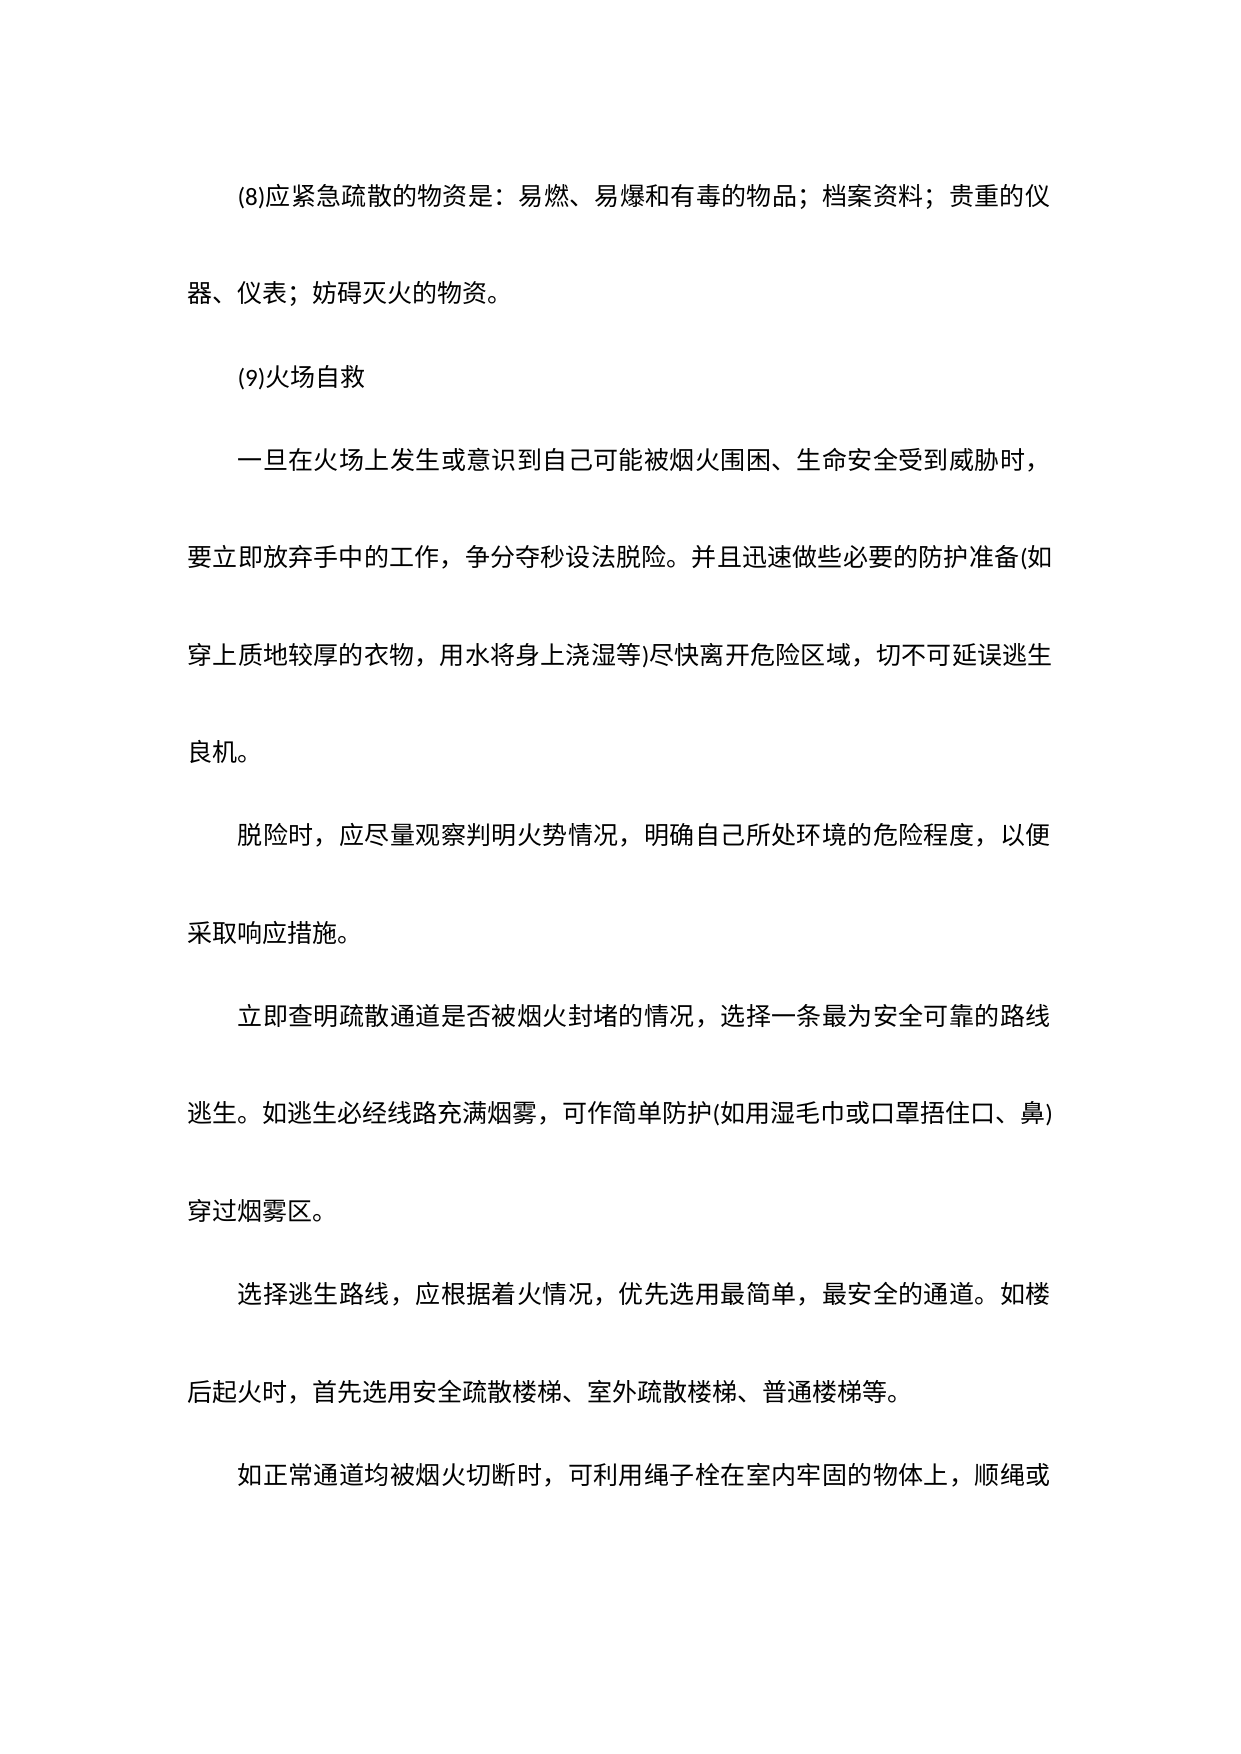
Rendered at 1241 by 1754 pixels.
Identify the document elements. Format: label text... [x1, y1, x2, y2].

text (8)应紧急疏散的物资是：易燃、易爆和有毒的物品；档案资料；贵重的仪器、仪表；妨碍灭火的物资。 [187, 162, 1053, 324]
text (9)火场自救 [187, 343, 1053, 408]
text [187, 1441, 1053, 1506]
text 一旦在火场上发生或意识到自己可能被烟火围困、生命安全受到威胁时，要立即放弃手中的工作，争分夺秒设法脱险。并且迅速做些必要的防护准备(如穿上质地较厚的衣物，用水将身上浇湿等)尽快离开危险区域，切不可延误逃生良机。 [187, 426, 1053, 783]
text 立即查明疏散通道是否被烟火封堵的情况，选择一条最为安全可靠的路线逃生。如逃生必经线路充满烟雾，可作简单防护(如用湿毛巾或口罩捂住口、鼻)穿过烟雾区。 [187, 982, 1053, 1242]
text 脱险时，应尽量观察判明火势情况，明确自己所处环境的危险程度，以便采取响应措施。 [187, 801, 1053, 964]
text 选择逃生路线，应根据着火情况，优先选用最简单，最安全的通道。如楼后起火时，首先选用安全疏散楼梯、室外疏散楼梯、普通楼梯等。 [187, 1260, 1053, 1423]
